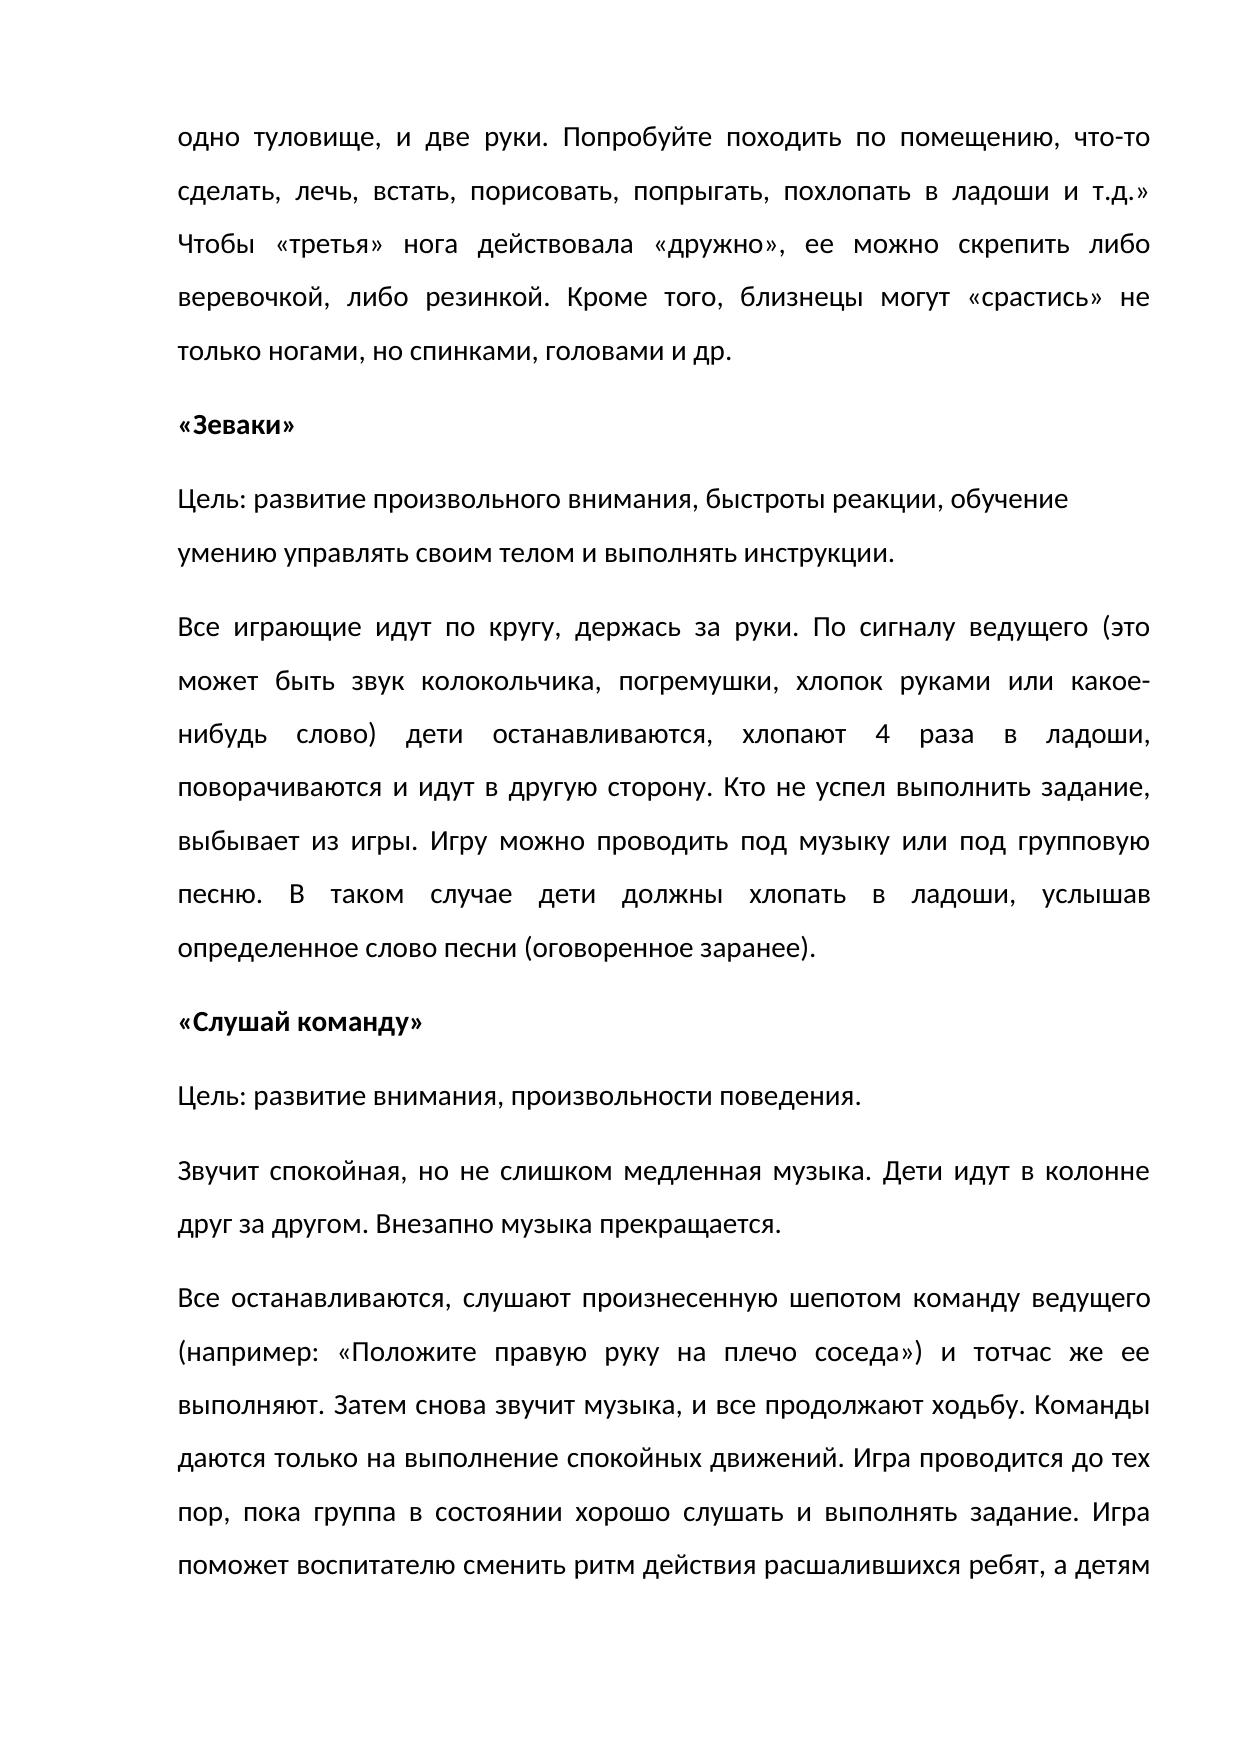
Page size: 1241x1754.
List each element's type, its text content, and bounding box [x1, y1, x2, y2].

text «Слушай команду» [177, 1003, 1152, 1039]
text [177, 118, 1152, 367]
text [177, 1279, 1152, 1582]
text Все играющие идут по кругу, держась за руки. По сигналу ведущего (это может быть звук колокольчика, погремушки, хлопок руками или какое-нибудь слово) дети останавливаются, хлопают 4 раза в ладоши, поворачиваются и идут в другую сторону. Кто не успел выполнить задание, выбывает из игры. Игру можно проводить под музыку или под групповую песню. В таком случае дети должны хлопать в ладоши, услышав определенное слово песни (оговоренное заранее). [177, 608, 1152, 964]
text Цель: развитие внимания, произвольности поведения. [177, 1077, 1152, 1113]
text «Зеваки» [177, 406, 1152, 442]
text Цель: развитие произвольного внимания, быстроты реакции, обучение умению управлять своим телом и выполнять инструкции. [177, 480, 1152, 569]
text Звучит спокойная, но не слишком медленная музыка. Дети идут в колонне друг за другом. Внезапно музыка прекращается. [177, 1152, 1152, 1241]
